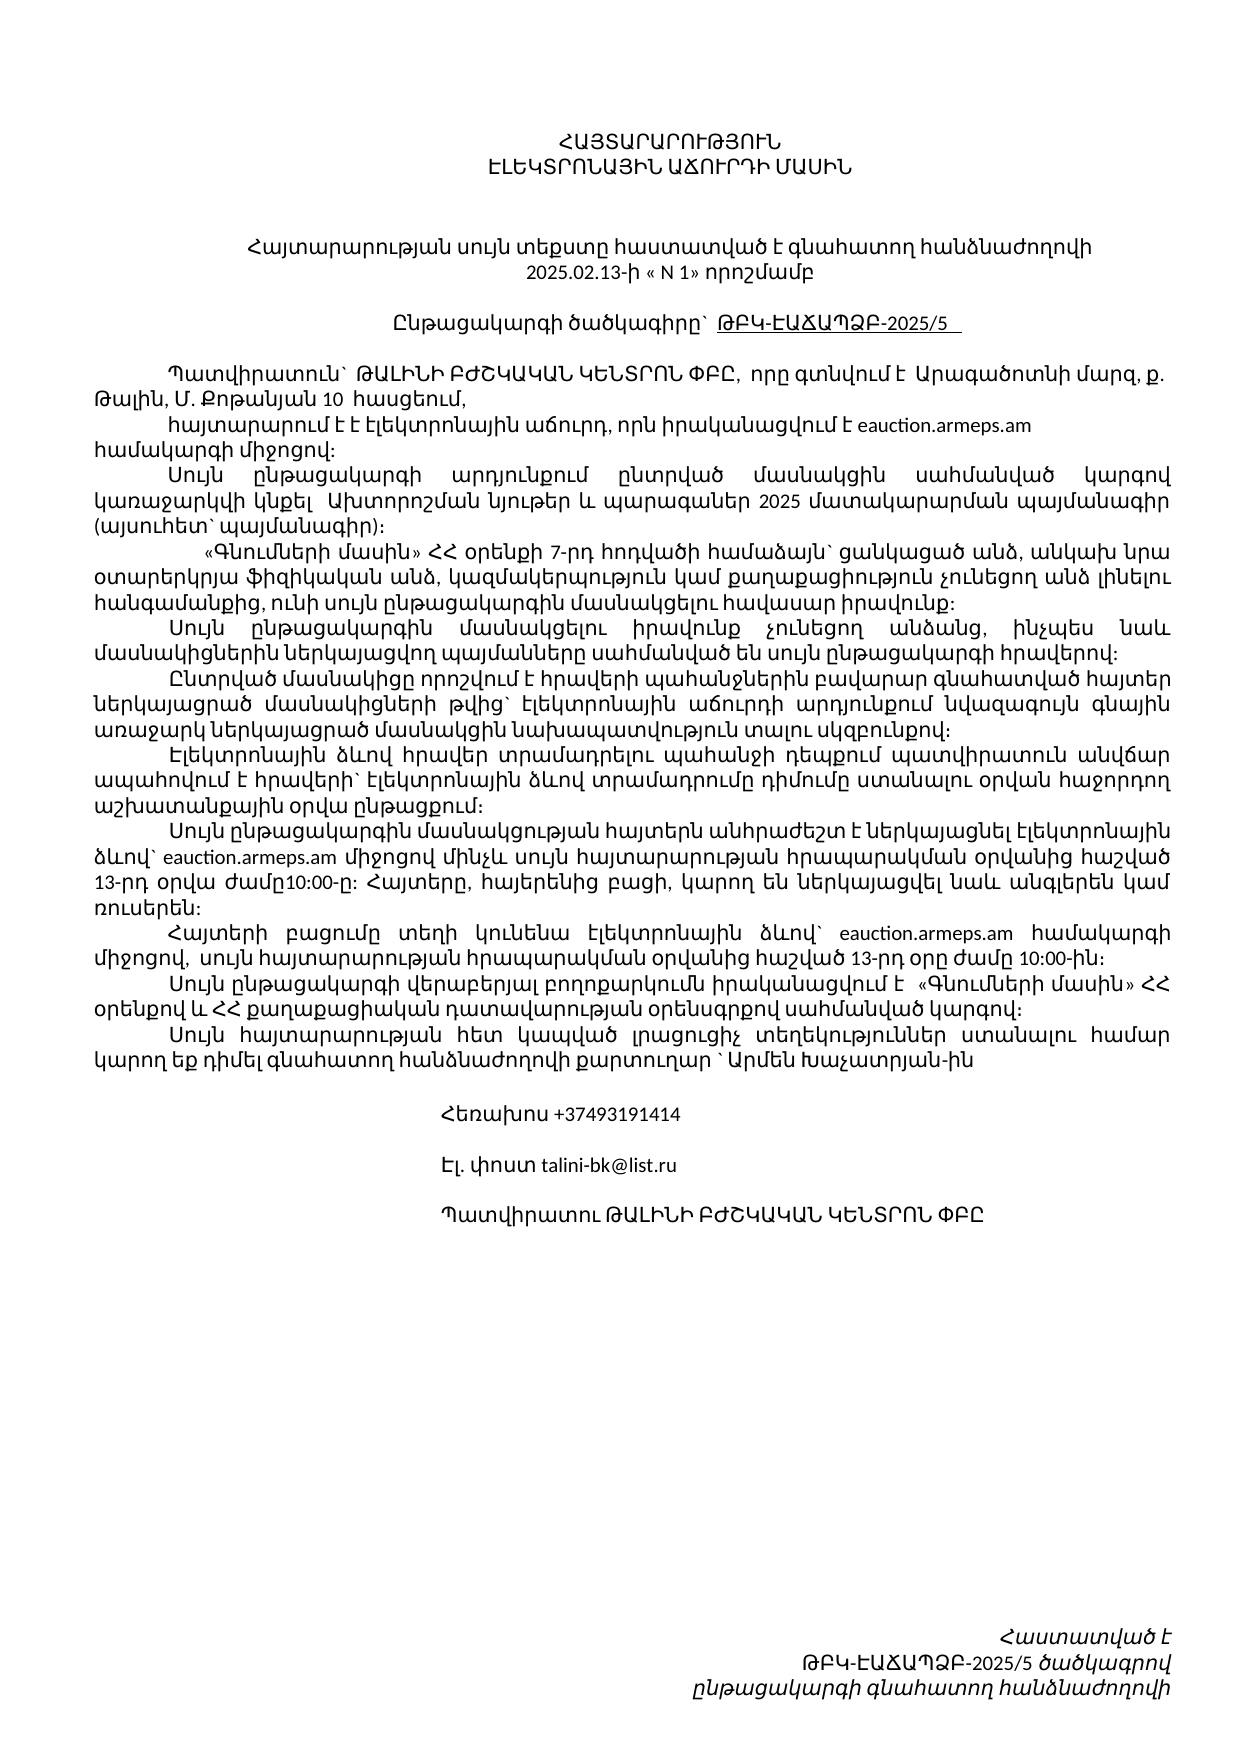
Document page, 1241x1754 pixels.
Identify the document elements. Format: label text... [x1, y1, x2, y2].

text ընթացակարգի գնահատող հանձնաժողովի [94, 1675, 1171, 1701]
text Ընթացակարգի ծածկագիրը` ԹԲԿ-ԷԱՃԱՊՁԲ-2025/5 [94, 310, 1171, 336]
text ԹԲԿ-ԷԱՃԱՊՁԲ-2025/5 ծածկագրով [94, 1650, 1171, 1675]
text հայտարարում է է էլեկտրոնային աճուրդ, որն իրականացվում է eauction.armeps.am համակարգի միջոցով: [94, 412, 1171, 463]
text Սույն ընթացակարգի վերաբերյալ բողոքարկումն իրականացվում է «Գնումների մասին» ՀՀ օրենքով և ՀՀ քաղաքացիական դատավարության օրենսգրքով սահմանված կարգով։ [94, 971, 1171, 1022]
text Սույն ընթացակարգին մասնակցության հայտերն անհրաժեշտ է ներկայացնել էլեկտրոնային ձևով` eauction.armeps.am միջոցով մինչև սույն հայտարարության հրապարակման օրվանից հաշված 13-րդ օրվա ժամը10:00-ը: Հայտերը, հայերենից բացի, կարող են ներկայացվել նաև անգլերեն կամ ռուսերեն: [94, 818, 1171, 920]
text ՀԱՅՏԱՐԱՐՈՒԹՅՈՒՆ [94, 129, 1171, 154]
text Սույն հայտարարության հետ կապված լրացուցիչ տեղեկություններ ստանալու համար կարող եք դիմել գնահատող հանձնաժողովի քարտուղար ` Արմեն Խաչատրյան-ին [94, 1022, 1171, 1073]
text Էլ. փոստ talini-bk@list.ru [94, 1152, 1171, 1177]
text Ընտրված մասնակիցը որոշվում է հրավերի պահանջներին բավարար գնահատված հայտեր ներկայացրած մասնակիցների թվից` էլեկտրոնային աճուրդի արդյունքում նվազագույն գնային առաջարկ ներկայացրած մասնակցին նախապատվություն տալու սկզբունքով։ [94, 666, 1171, 742]
text Հայտերի բացումը տեղի կունենա էլեկտրոնային ձևով` eauction.armeps.am համակարգի միջոցով, սույն հայտարարության հրապարակման օրվանից հաշված 13-րդ օրը ժամը 10:00-ին։ [94, 920, 1171, 971]
text Պատվիրատուն` ԹԱԼԻՆԻ ԲԺՇԿԱԿԱՆ ԿԵՆՏՐՈՆ ՓԲԸ, որը գտնվում է Արագածոտնի մարզ, ք. Թալին, Մ. Քոթանյան 10 հասցեում, [94, 361, 1171, 412]
text Հայտարարության սույն տեքստը հաստատված է գնահատող հանձնաժողովի [94, 234, 1171, 259]
text Հեռախոս +37493191414 [94, 1101, 1171, 1126]
text Պատվիրատու ԹԱԼԻՆԻ ԲԺՇԿԱԿԱՆ ԿԵՆՏՐՈՆ ՓԲԸ [94, 1203, 1171, 1228]
text Սույն ընթացակարգին մասնակցելու իրավունք չունեցող անձանց, ինչպես նաև մասնակիցներին ներկայացվող պայմանները սահմանված են սույն ընթացակարգի հրավերով: [94, 615, 1171, 666]
text 2025.02.13 -ի « N 1» որոշմամբ [94, 259, 1171, 285]
text ԷԼԵԿՏՐՈՆԱՅԻՆ ԱՃՈՒՐԴԻ ՄԱՍԻՆ [94, 154, 1171, 180]
text Էլեկտրոնային ձևով հրավեր տրամադրելու պահանջի դեպքում պատվիրատուն անվճար ապահովում է հրավերի` էլեկտրոնային ձևով տրամադրումը դիմումը ստանալու օրվան հաջորդող աշխատանքային օրվա ընթացքում։ [94, 742, 1171, 818]
text «Գնումների մասին» ՀՀ օրենքի 7-րդ հոդվածի համաձայն` ցանկացած անձ, անկախ նրա օտարերկրյա ֆիզիկական անձ, կազմակերպություն կամ քաղաքացիություն չունեցող անձ լինելու հանգամանքից, ունի սույն ընթացակարգին մասնակցելու հավասար իրավունք: [94, 539, 1171, 615]
text Հաստատված է [94, 1624, 1171, 1650]
text Սույն ընթացակարգի արդյունքում ընտրված մասնակցին սահմանված կարգով կառաջարկվի կնքել Ախտորոշման նյութեր և պարագաներ 2025 մատակարարման պայմանագիր (այսուհետ` պայմանագիր)։ [94, 463, 1171, 539]
